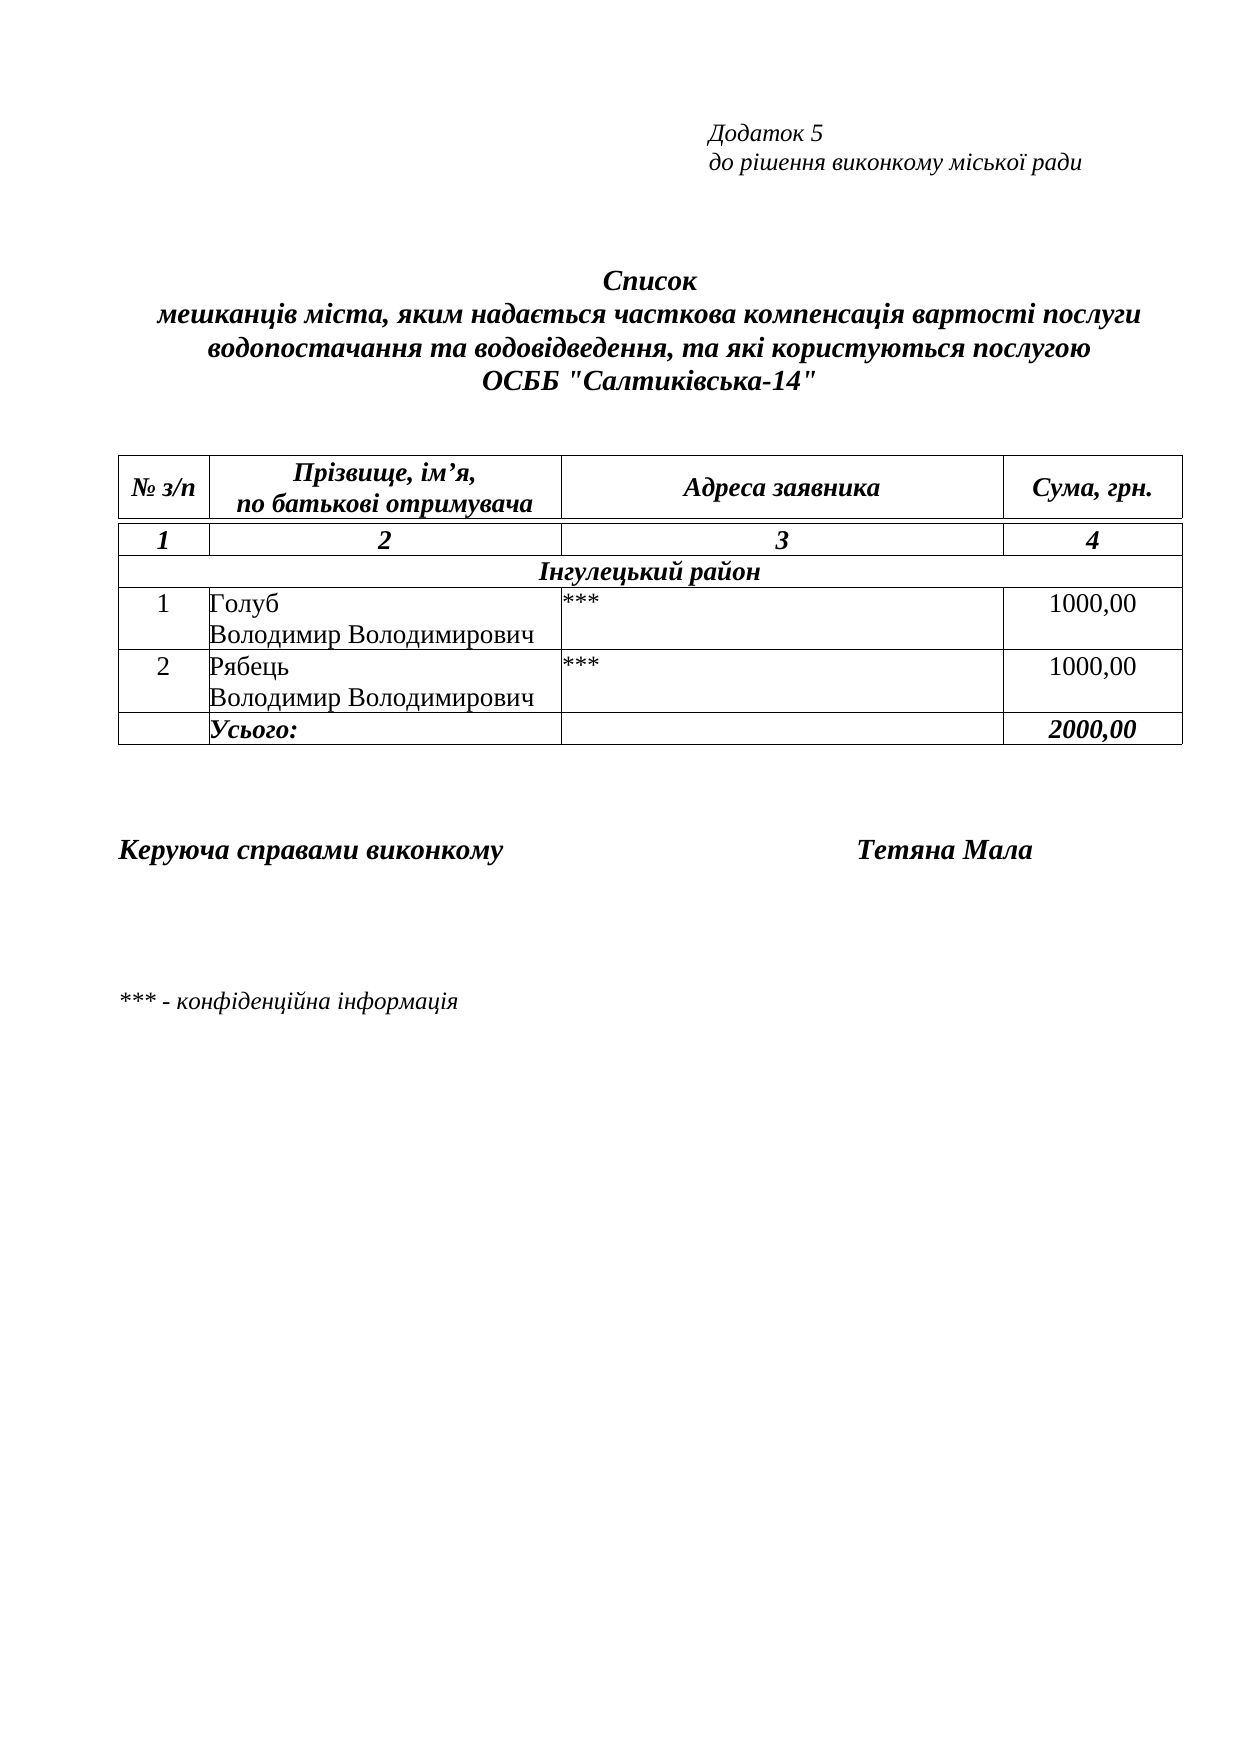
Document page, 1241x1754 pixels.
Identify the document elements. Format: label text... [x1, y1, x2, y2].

table_header 4 [1004, 524, 1182, 555]
table_header Прізвище, ім’я, по батькові отримувача [210, 456, 561, 518]
table_header 2 [210, 524, 561, 555]
table_cell 1000,00 [1004, 650, 1182, 712]
table_header Сума, грн. [1004, 456, 1182, 518]
table_cell Голуб Володимир Володимирович [210, 588, 561, 649]
table_cell [562, 713, 1003, 744]
table_header 1 [119, 524, 209, 555]
table_header № з/п [119, 456, 209, 518]
subtitle Додаток 5 до рішення виконкому міської ради [708, 118, 1181, 176]
text *** - конфіденційна інформація [118, 986, 1181, 1015]
table_cell 2 [119, 650, 209, 712]
table_cell Інгулецький район [119, 556, 1182, 587]
table_header 3 [562, 524, 1003, 555]
table_cell *** [562, 650, 1003, 712]
table_cell [119, 713, 209, 744]
table_cell 2000,00 [1004, 713, 1182, 744]
text Керуюча справами виконкому Тетяна Мала [118, 832, 1181, 865]
table_cell *** [562, 588, 1003, 649]
table_cell Усього: [210, 713, 561, 744]
table_cell 1 [119, 588, 209, 649]
table_header Адреса заявника [562, 456, 1003, 518]
subtitle Список мешканців міста, яким надається часткова компенсація вартості послуги водопостачання та водовідведення, та які користуються послугою ОСББ "Салтиківська-14" [118, 263, 1181, 397]
table_cell Рябець Володимир Володимирович [210, 650, 561, 712]
table_cell 1000,00 [1004, 588, 1182, 649]
